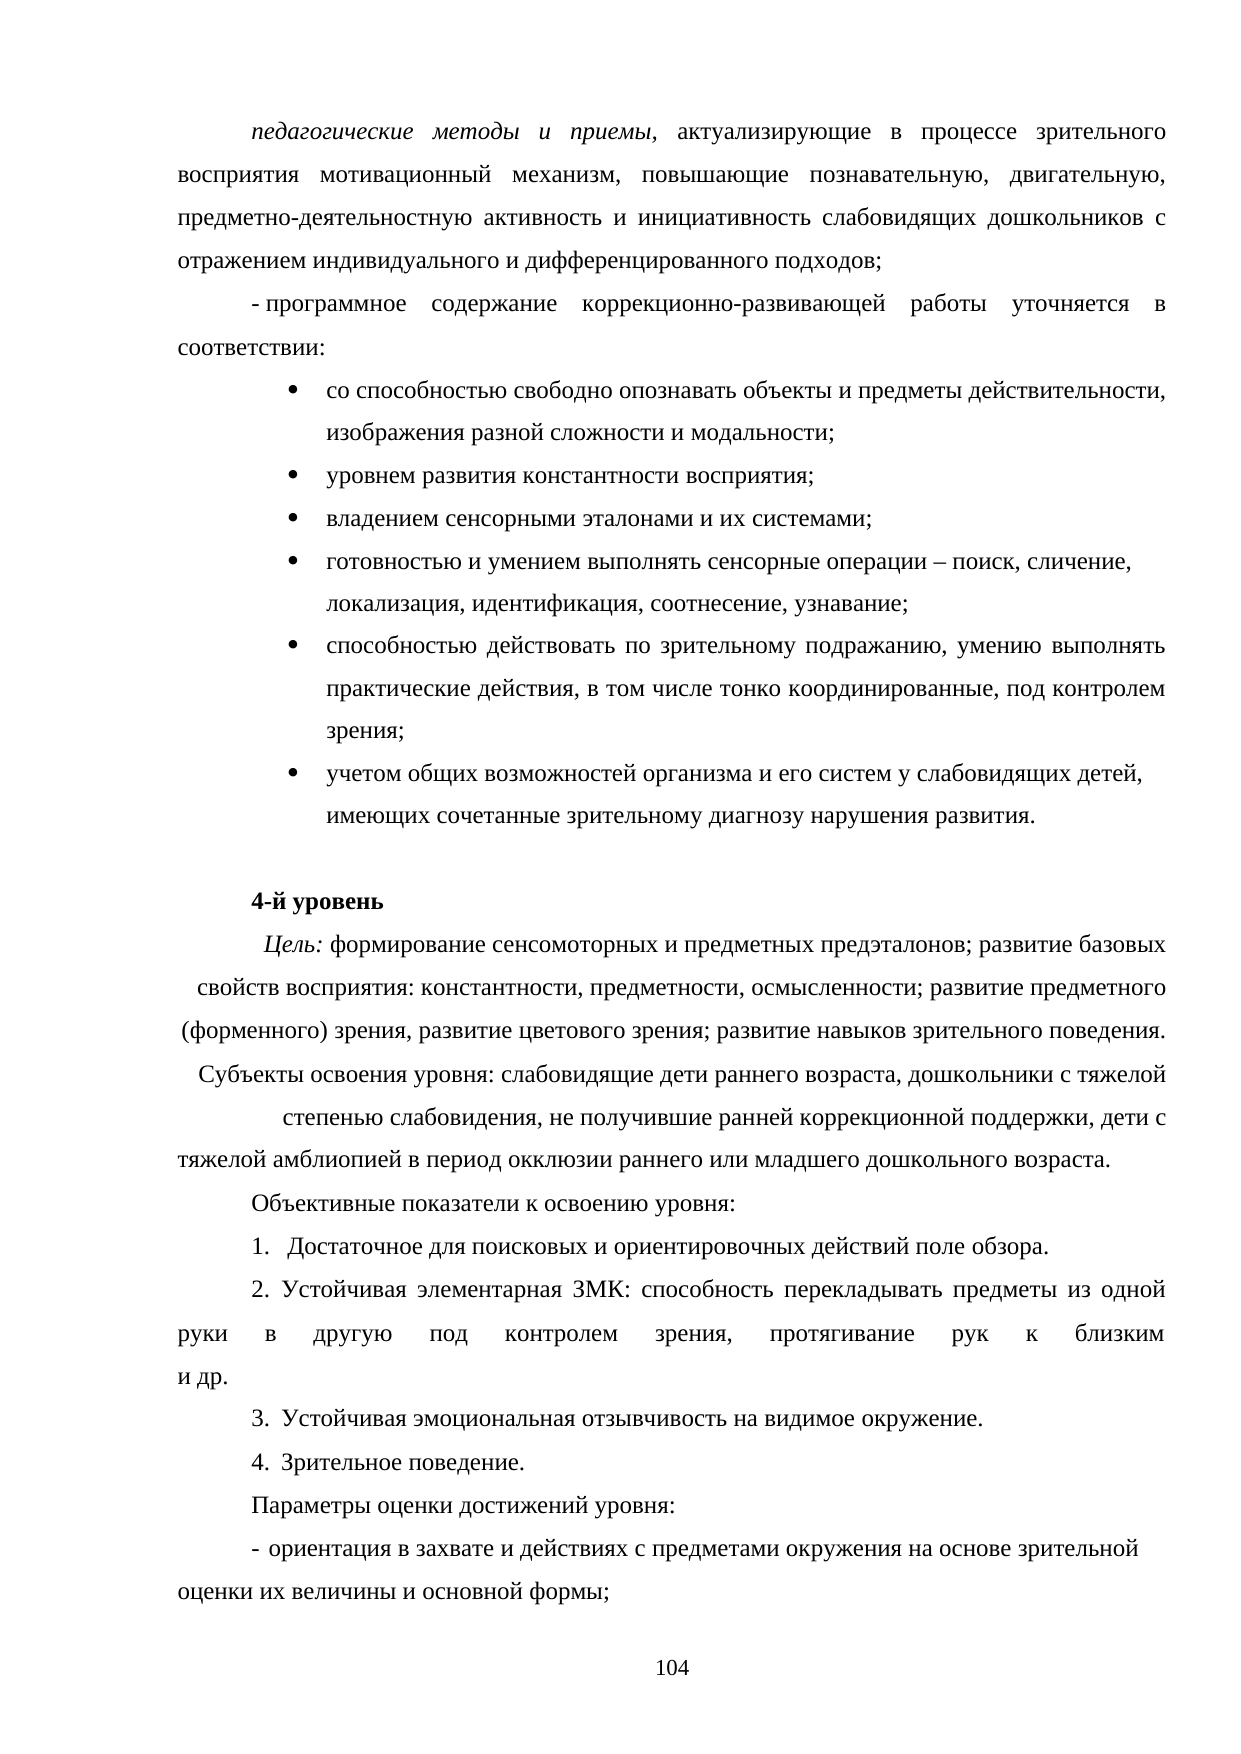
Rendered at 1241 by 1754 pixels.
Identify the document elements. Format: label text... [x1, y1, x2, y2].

list Устойчивая эмоциональная отзывчивость на видимое окружение. [251, 1404, 1190, 1432]
list способностью действовать по зрительному подражанию, умению выполнять практические действия, в том числе тонко координированные, под контролем зрения; [288, 631, 1166, 744]
list программное содержание коррекционно-развивающей работы уточняется в соответствии: [177, 288, 1167, 360]
list Устойчивая элементарная ЗМК: способность перекладывать предметы из одной руки в другую под контролем зрения, протягивание рук к близким и др. [177, 1274, 1167, 1389]
list Достаточное для поисковых и ориентировочных действий поле обзора. [177, 1231, 1190, 1260]
subtitle 4-й уровень [251, 886, 1190, 915]
list учетом общих возможностей организма и его систем у слабовидящих детей, имеющих сочетанные зрительному диагнозу нарушения развития. [288, 758, 1167, 828]
text тяжелой амблиопией в период окклюзии раннего или младшего дошкольного возраста. [177, 1145, 1190, 1174]
list уровнем развития константности восприятия; [288, 460, 1190, 489]
text педагогические методы и приемы, актуализирующие в процессе зрительного восприятия мотивационный механизм, повышающие познавательную, двигательную, предметно-деятельностную активность и инициативность слабовидящих дошкольников с отражением индивидуального и дифференцированного подходов; [177, 116, 1167, 274]
list владением сенсорными эталонами и их системами; [288, 503, 1190, 531]
text Параметры оценки достижений уровня: [251, 1490, 1190, 1519]
text Цель: формирование сенсомоторных и предметных предэталонов; развитие базовых свойств восприятия: константности, предметности, осмысленности; развитие предметного (форменного) зрения, развитие цветового зрения; развитие навыков зрительного поведения. Субъекты освоения уровня: слабовидящие дети раннего возраста, дошкольники с тяжелой степенью слабовидения, не получившие ранней коррекционной поддержки, дети с [177, 929, 1166, 1131]
list со способностью свободно опознавать объекты и предметы действительности, изображения разной сложности и модальности; [288, 375, 1167, 445]
list Зрительное поведение. [251, 1447, 1190, 1476]
list готовностью и умением выполнять сенсорные операции – поиск, сличение, локализация, идентификация, соотнесение, узнавание; [288, 546, 1167, 616]
list ориентация в захвате и действиях с предметами окружения на основе зрительной оценки их величины и основной формы; [177, 1533, 1167, 1605]
text Объективные показатели к освоению уровня: [251, 1188, 1190, 1217]
